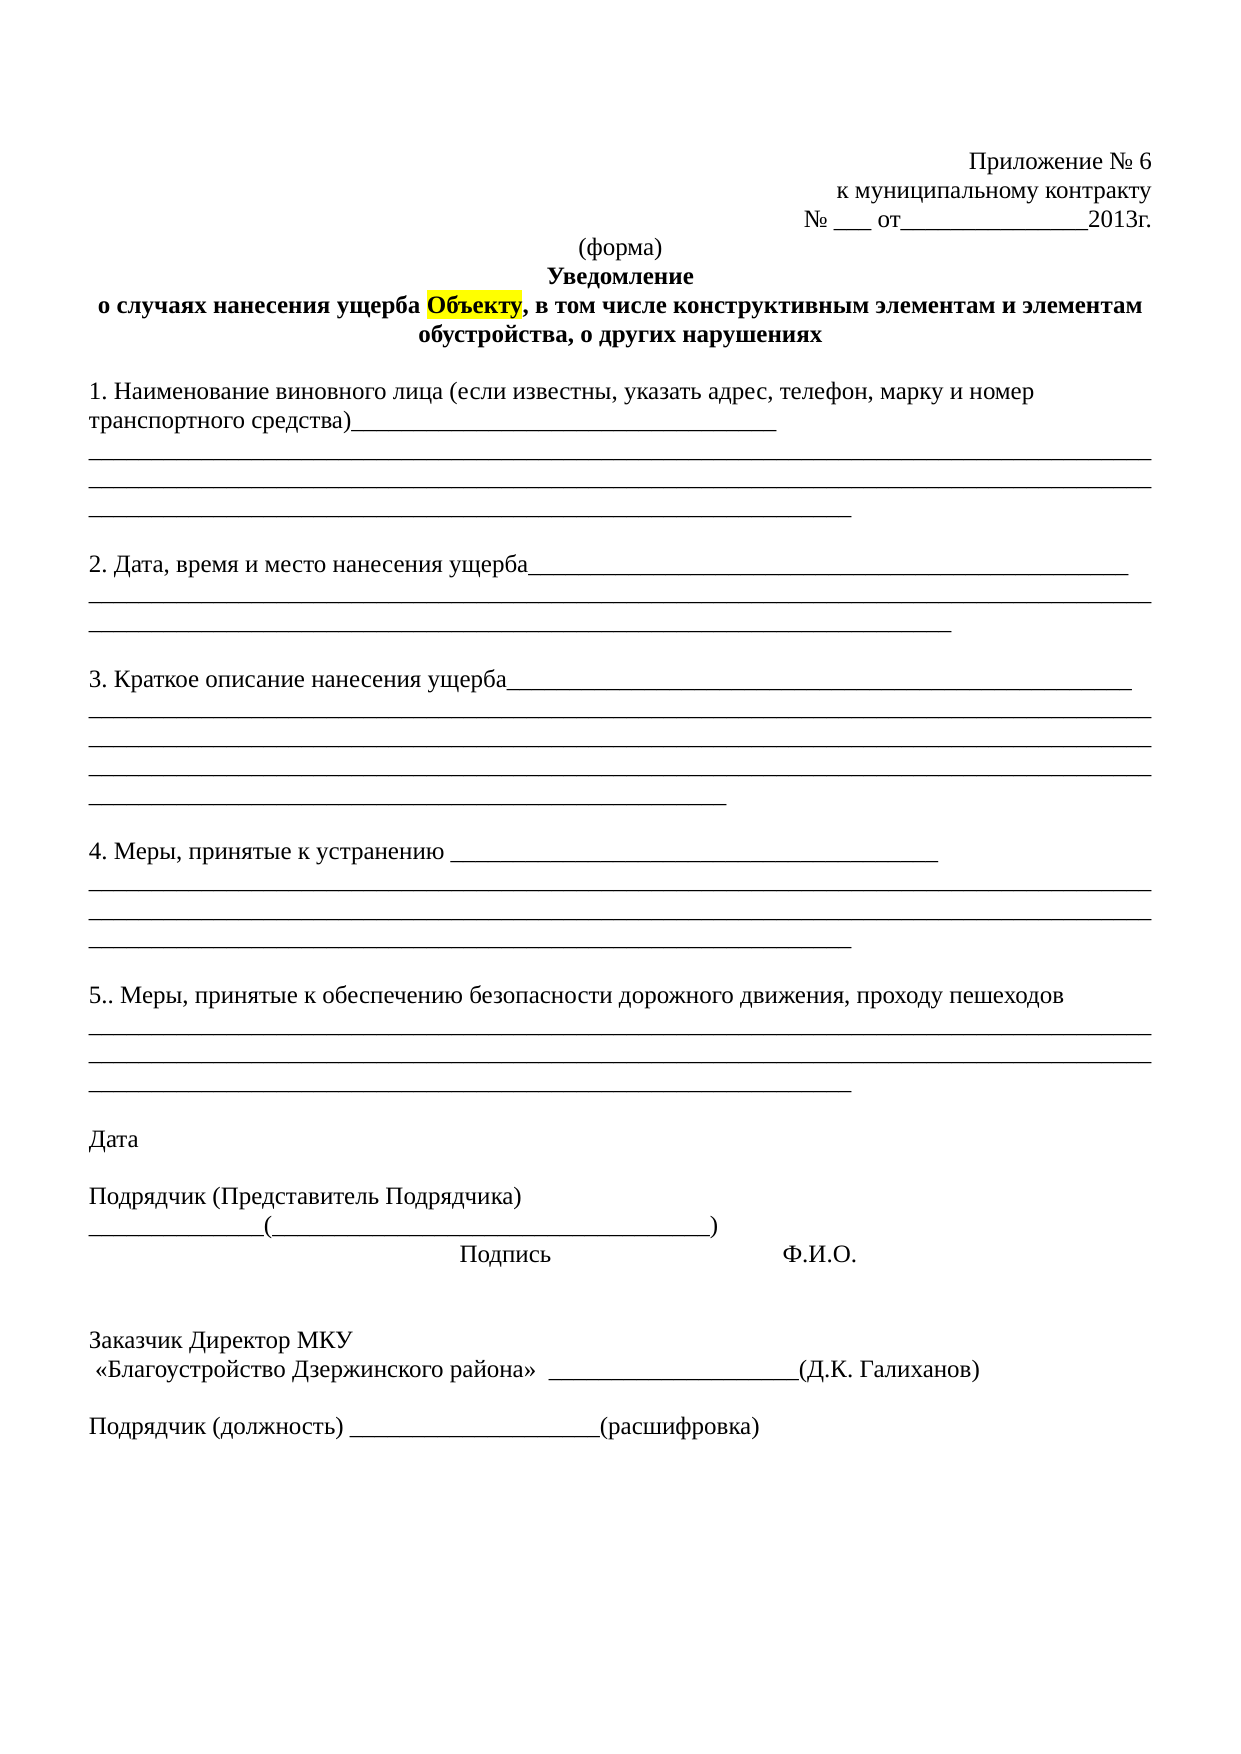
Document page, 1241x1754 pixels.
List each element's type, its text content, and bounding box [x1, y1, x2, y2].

text 4. Меры, принятые к устранению _______________________________________ [89, 836, 1152, 865]
text Подпись Ф.И.О. [89, 1239, 1152, 1267]
text __________________________________________________________________________________________________________________________________________________________________________________________________________________________________________________________________________________________________________________ [89, 692, 1152, 807]
text Приложение № 6 [89, 146, 1152, 175]
text _______________________________________________________________________________________________________________________________________________________________________________________________________________________________________ [89, 1009, 1152, 1095]
text 5.. Меры, принятые к обеспечению безопасности дорожного движения, проходу пешеходов [89, 980, 1152, 1009]
text 1. Наименование виновного лица (если известны, указать адрес, телефон, марку и номер транспортного средства)__________________________________ [89, 376, 1152, 434]
text Дата [89, 1124, 1152, 1152]
text 2. Дата, время и место нанесения ущерба________________________________________________ [89, 549, 1152, 577]
text к муниципальному контракту [89, 175, 1152, 204]
text о случаях нанесения ущерба Объекту, в том числе конструктивным элементам и элементам обустройства, о других нарушениях [89, 290, 1152, 347]
text __________________________________________________________________________________________________________________________________________________________ [89, 577, 1152, 635]
text № ___ от_______________2013г. [89, 204, 1152, 232]
text Заказчик Директор МКУ [89, 1325, 1152, 1354]
text «Благоустройство Дзержинского района» ____________________(Д.К. Галиханов) [89, 1354, 1152, 1382]
text _______________________________________________________________________________________________________________________________________________________________________________________________________________________________________ [89, 865, 1152, 951]
text Подрядчик (должность) ____________________(расшифровка) [89, 1411, 1152, 1440]
text _______________________________________________________________________________________________________________________________________________________________________________________________________________________________________ [89, 434, 1152, 520]
text (форма) [89, 232, 1152, 261]
text Уведомление [89, 261, 1152, 290]
text Подрядчик (Представитель Подрядчика) ______________(___________________________________) [89, 1181, 1152, 1239]
text 3. Краткое описание нанесения ущерба__________________________________________________ [89, 664, 1152, 692]
